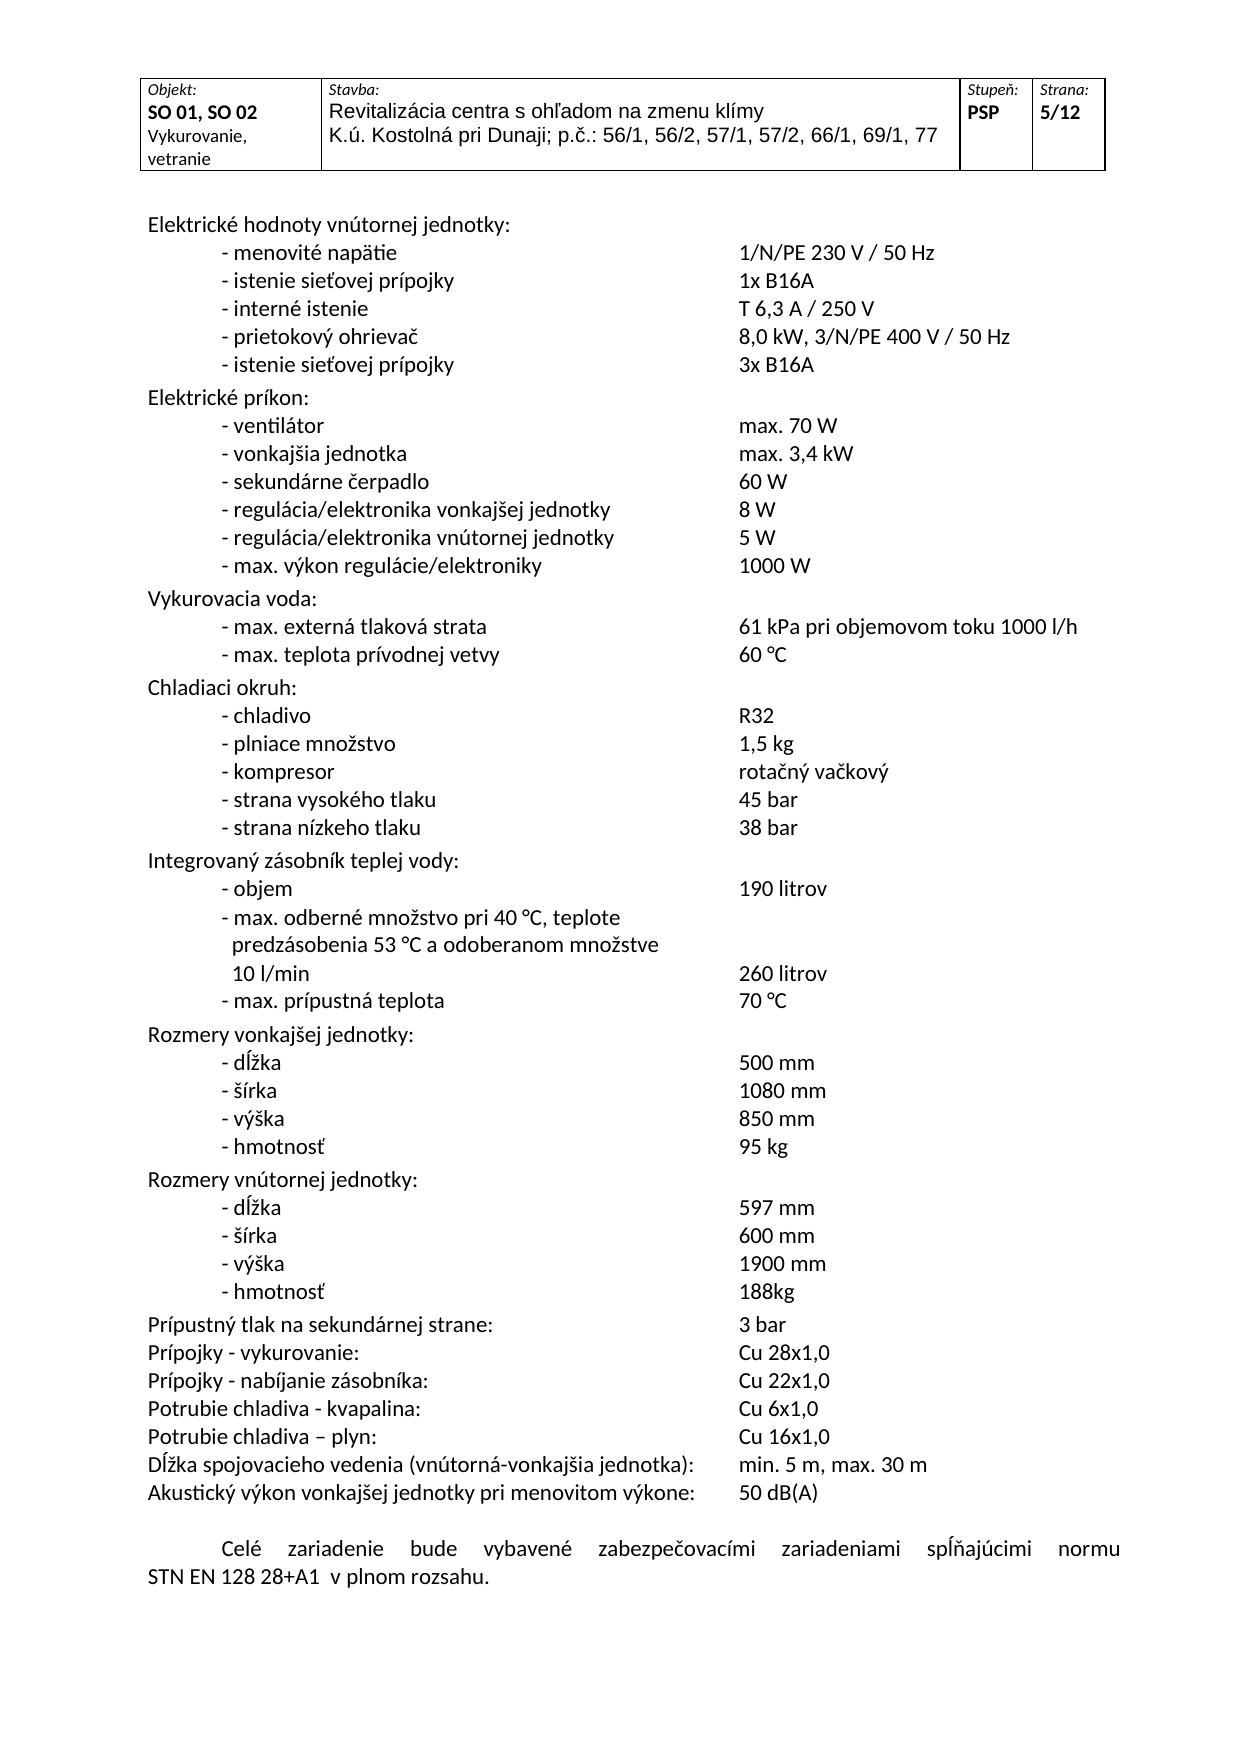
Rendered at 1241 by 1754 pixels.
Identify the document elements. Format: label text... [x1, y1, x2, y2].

text - hmotnosť 188kg [221, 1277, 1122, 1305]
text - strana nízkeho tlaku 38 bar [221, 813, 1122, 841]
text Vykurovacia voda: [148, 584, 1122, 612]
text - objem 190 litrov [221, 874, 1122, 903]
text - istenie sieťovej prípojky 3x B16A [221, 350, 1122, 378]
text - šírka 600 mm [221, 1221, 1122, 1249]
text - max. výkon regulácie/elektroniky 1000 W [221, 551, 1122, 579]
text - kompresor rotačný vačkový [221, 757, 1122, 785]
text Celé zariadenie bude vybavené zabezpečovacími zariadeniami spĺňajúcimi normu STN EN 128 28+A1 v plnom rozsahu. [148, 1534, 1122, 1590]
text - prietokový ohrievač 8,0 kW, 3/N/PE 400 V / 50 Hz [221, 322, 1122, 350]
text - dĺžka 597 mm [221, 1193, 1122, 1221]
text - istenie sieťovej prípojky 1x B16A [221, 266, 1122, 294]
text predzásobenia 53 °C a odoberanom množstve [221, 931, 1122, 959]
text - max. odberné množstvo pri 40 °C, teplote [221, 903, 1122, 931]
text - regulácia/elektronika vnútornej jednotky 5 W [221, 523, 1122, 551]
text - menovité napätie 1/N/PE 230 V / 50 Hz [221, 238, 1122, 266]
text - výška 1900 mm [221, 1249, 1122, 1277]
text - hmotnosť 95 kg [221, 1132, 1122, 1160]
text Prípojky - vykurovanie: Cu 28x1,0 [148, 1338, 1122, 1366]
text - šírka 1080 mm [221, 1076, 1122, 1104]
text Elektrické príkon: [148, 383, 1122, 411]
text Chladiaci okruh: [148, 673, 1122, 701]
text Prípojky - nabíjanie zásobníka: Cu 22x1,0 [148, 1366, 1122, 1394]
text 10 l/min 260 litrov [221, 959, 1122, 987]
text Elektrické hodnoty vnútornej jednotky: [148, 210, 1122, 238]
text Integrovaný zásobník teplej vody: [148, 847, 1122, 874]
text Rozmery vnútornej jednotky: [148, 1165, 1122, 1193]
text - výška 850 mm [221, 1104, 1122, 1132]
text - interné istenie T 6,3 A / 250 V [221, 294, 1122, 322]
text - dĺžka 500 mm [221, 1048, 1122, 1076]
text Potrubie chladiva - kvapalina: Cu 6x1,0 [148, 1394, 1122, 1422]
text - max. teplota prívodnej vetvy 60 °C [221, 640, 1122, 668]
text - chladivo R32 [221, 701, 1122, 729]
text - ventilátor max. 70 W [221, 411, 1122, 439]
text - max. externá tlaková strata 61 kPa pri objemovom toku 1000 l/h [221, 612, 1122, 640]
text Potrubie chladiva – plyn: Cu 16x1,0 [148, 1422, 1122, 1450]
text Prípustný tlak na sekundárnej strane: 3 bar [148, 1310, 1122, 1338]
text - max. prípustná teplota 70 °C [221, 987, 1122, 1015]
text - vonkajšia jednotka max. 3,4 kW [221, 439, 1122, 467]
text - strana vysokého tlaku 45 bar [221, 785, 1122, 813]
text Dĺžka spojovacieho vedenia (vnútorná-vonkajšia jednotka): min. 5 m, max. 30 m [148, 1450, 1122, 1478]
text - sekundárne čerpadlo 60 W [221, 467, 1122, 495]
text Rozmery vonkajšej jednotky: [148, 1020, 1122, 1048]
text - regulácia/elektronika vonkajšej jednotky 8 W [221, 495, 1122, 523]
text Akustický výkon vonkajšej jednotky pri menovitom výkone: 50 dB(A) [148, 1478, 1122, 1506]
text - plniace množstvo 1,5 kg [221, 729, 1122, 757]
